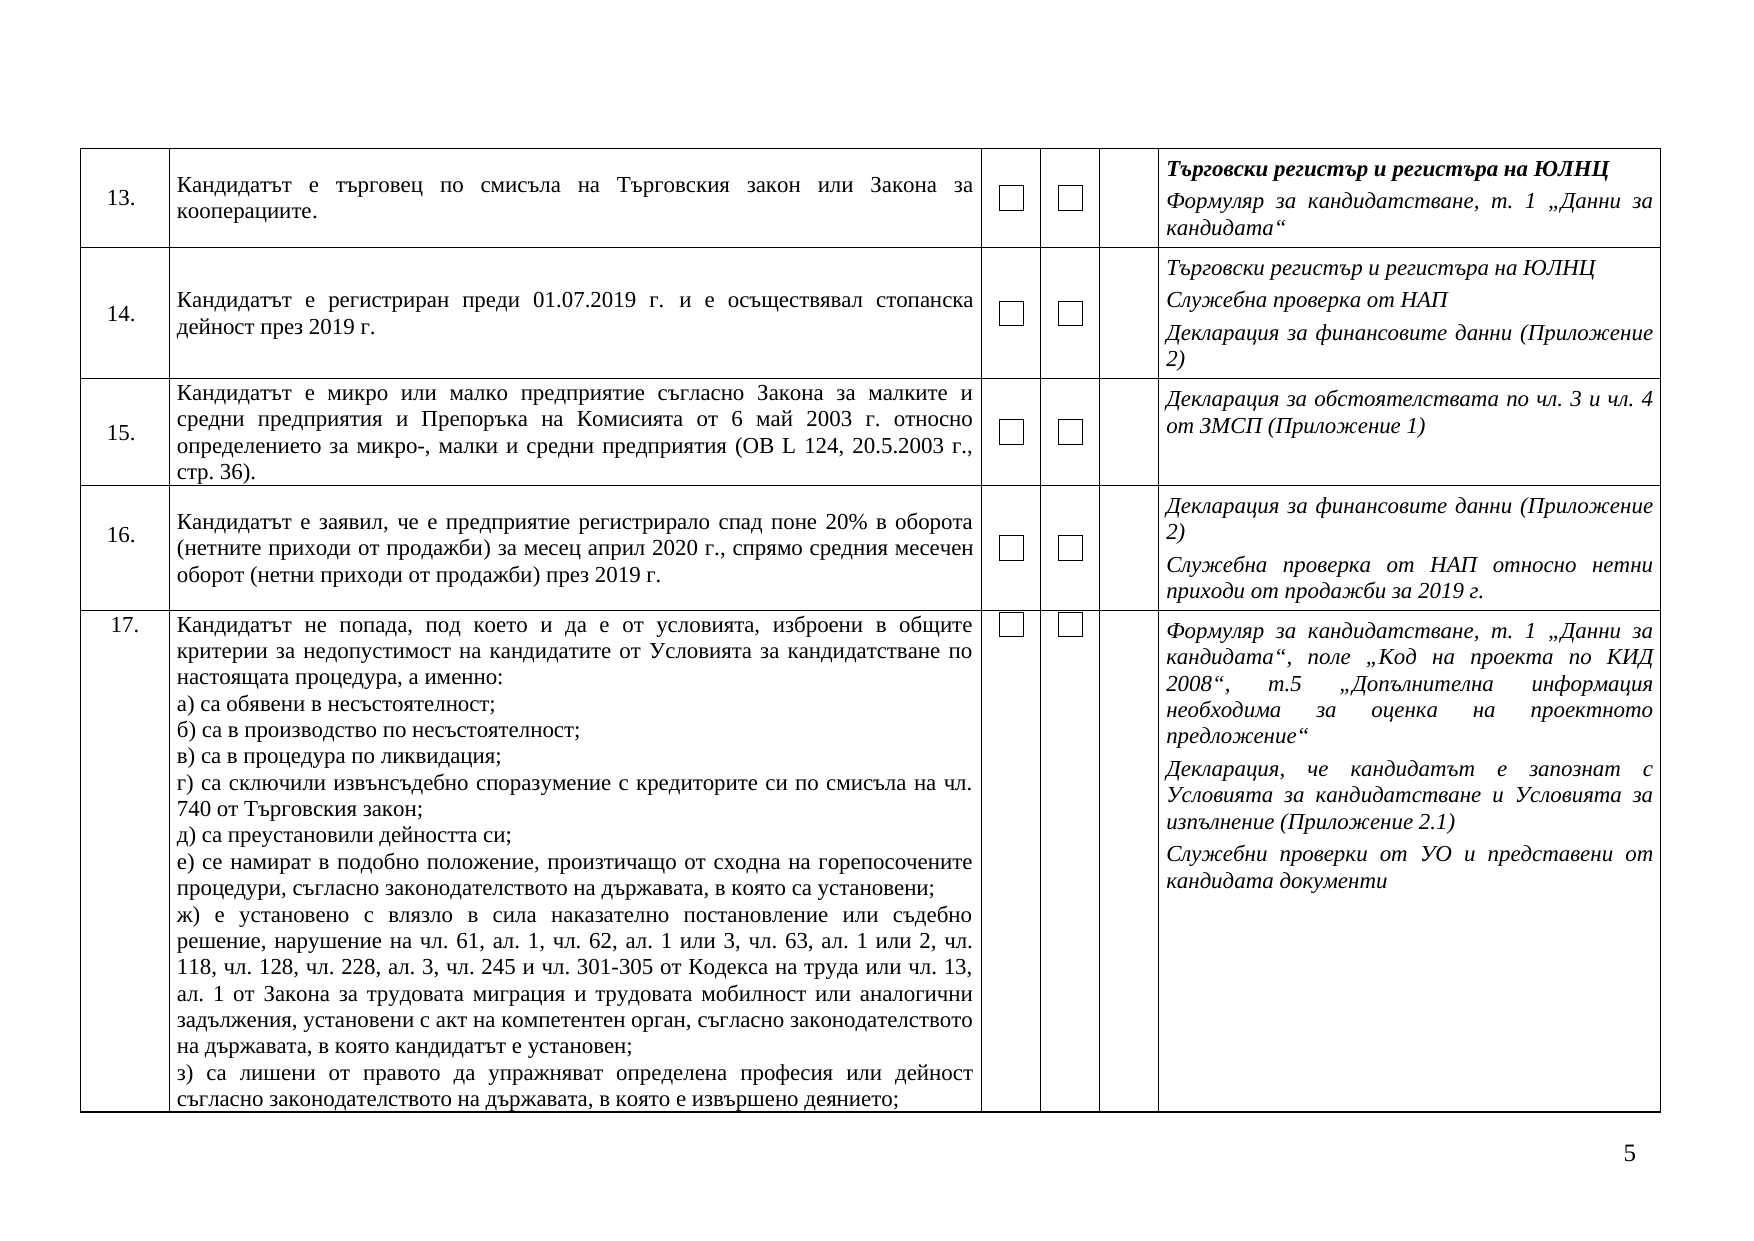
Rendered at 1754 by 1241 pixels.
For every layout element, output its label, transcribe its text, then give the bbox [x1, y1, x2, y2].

table_cell [81, 248, 169, 378]
table_cell Декларация за обстоятелствата по чл. 3 и чл. 4 от ЗМСП (Приложение 1) [1159, 379, 1660, 484]
table_cell [1041, 248, 1099, 378]
table_cell [1041, 611, 1099, 1111]
table_cell [1100, 486, 1158, 610]
table_cell [982, 379, 1040, 484]
table_cell [1041, 149, 1099, 247]
table_cell Търговски регистър и регистъра на ЮЛНЦ Служебна проверка от НАП Декларация за финансовите данни (Приложение 2) [1159, 248, 1660, 378]
table_cell [1100, 248, 1158, 378]
table_cell Търговски регистър и регистъра на ЮЛНЦ Формуляр за кандидатстване, т. 1 „Данни за кандидата“ [1159, 149, 1660, 247]
table_cell [1041, 486, 1099, 610]
table_cell Кандидатът е заявил, че е предприятие регистрирало спад поне 20% в оборота (нетните приходи от продажби) за месец април 2020 г., спрямо средния месечен оборот (нетни приходи от продажби) през 2019 г. [170, 486, 981, 610]
table_cell [982, 248, 1040, 378]
table_cell [982, 486, 1040, 610]
table_cell [1100, 149, 1158, 247]
table_cell [982, 611, 1040, 1111]
table_cell Кандидатът е регистриран преди 01.07.2019 г. и е осъществявал стопанска дейност през 2019 г. [170, 248, 981, 378]
table_cell [1100, 611, 1158, 1111]
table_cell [170, 611, 981, 1111]
table_cell [1100, 379, 1158, 484]
table_cell 17. [81, 611, 169, 1111]
table_cell Кандидатът е търговец по смисъла на Търговския закон или Закона за кооперациите. [170, 149, 981, 247]
table_cell [982, 149, 1040, 247]
table_cell [81, 149, 169, 247]
table_cell [1041, 379, 1099, 484]
table_cell 16. [81, 486, 169, 610]
table_cell Кандидатът е микро или малко предприятие съгласно Закона за малките и средни предприятия и Препоръка на Комисията от 6 май 2003 г. относно определението за микро-, малки и средни предприятия (ОВ L 124, 20.5.2003 г., стр. 36). [170, 379, 981, 484]
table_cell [1159, 611, 1660, 1111]
table_cell [81, 379, 169, 484]
table_cell Декларация за финансовите данни (Приложение 2) Служебна проверка от НАП относно нетни приходи от продажби за 2019 г. [1159, 486, 1660, 610]
